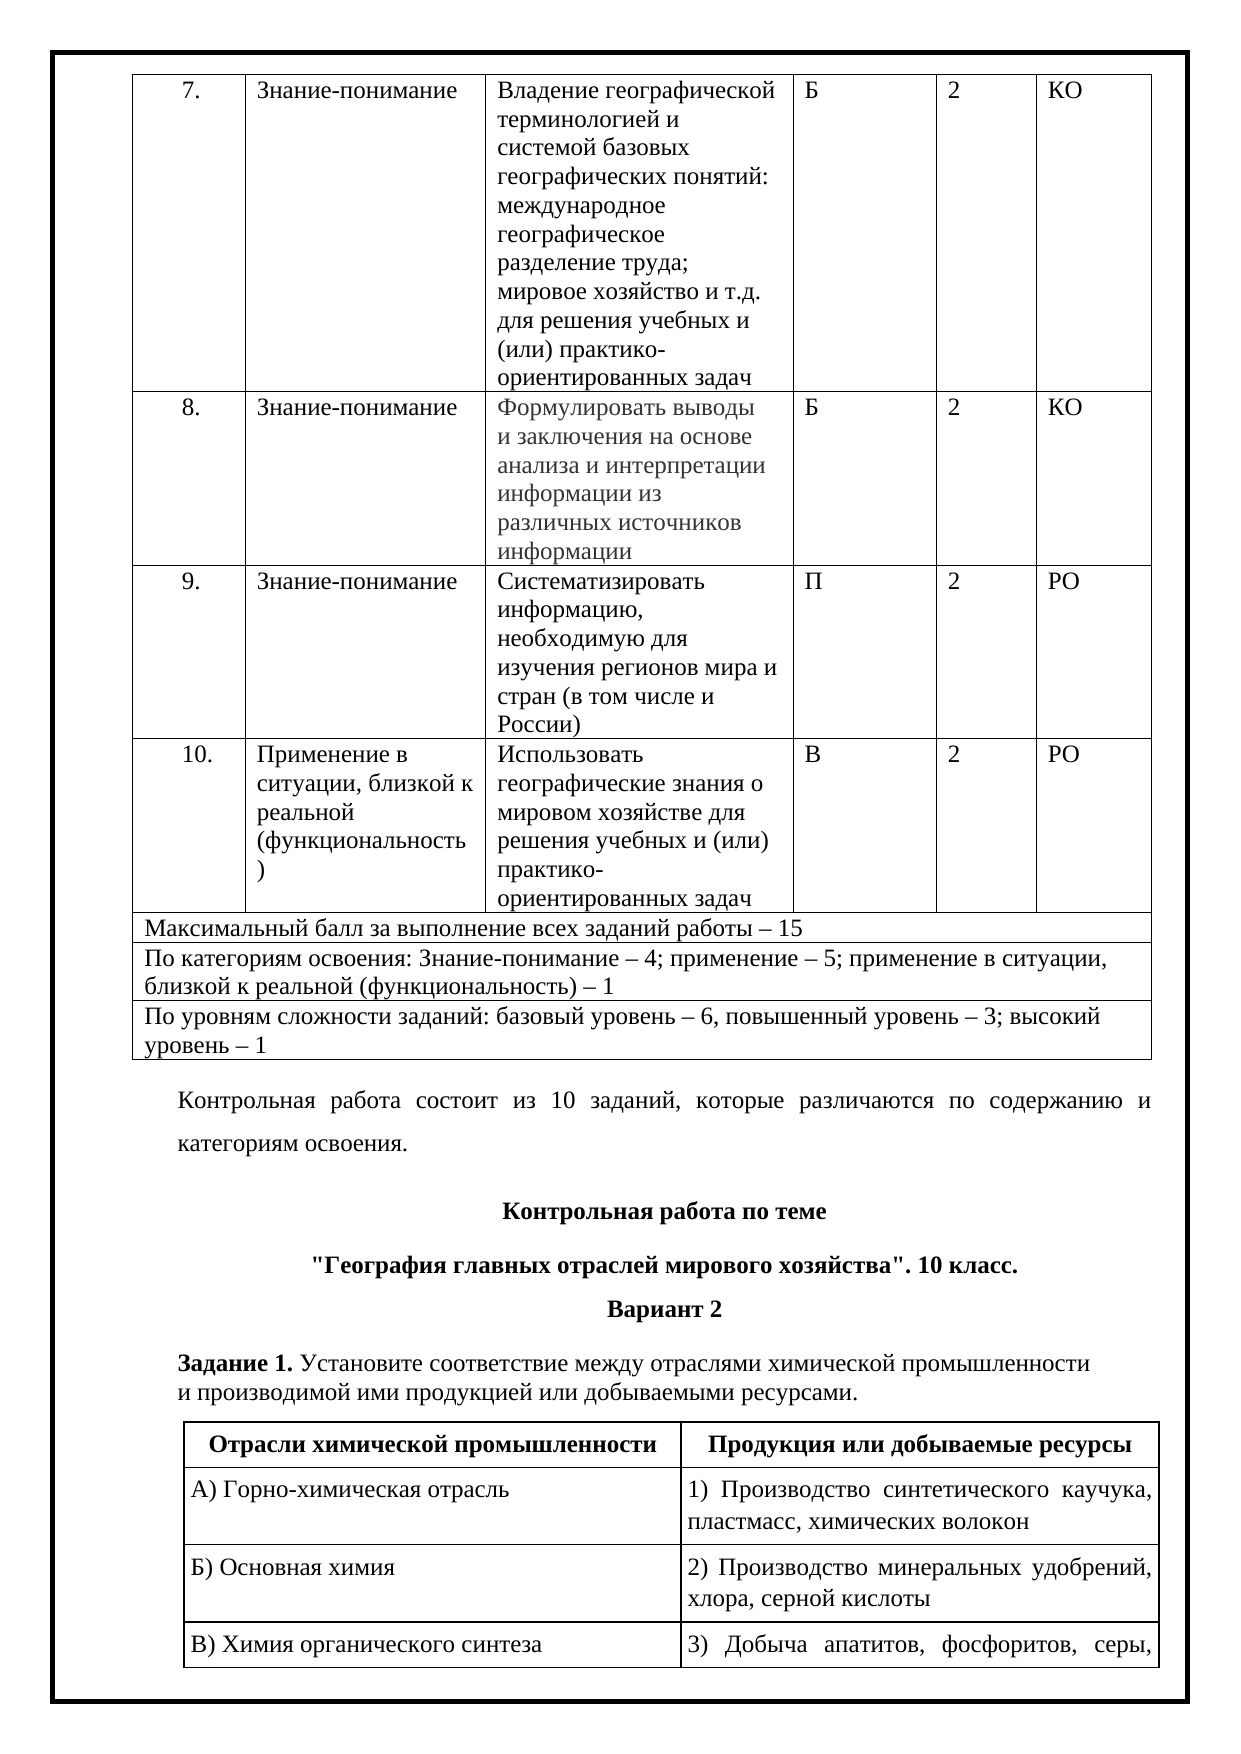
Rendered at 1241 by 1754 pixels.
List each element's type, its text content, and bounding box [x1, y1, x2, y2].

text Контрольная работа состоит из 10 заданий, которые различаются по содержанию и категориям освоения. [177, 1085, 1152, 1157]
table_cell 2 [937, 392, 1036, 565]
table_cell 2) Производство минеральных удобрений, хлора, серной кислоты [682, 1545, 1158, 1621]
table_cell Знание-понимание [246, 75, 485, 391]
text Контрольная работа по теме [177, 1196, 1152, 1225]
table_cell 2 [937, 739, 1036, 912]
text Вариант 2 [177, 1294, 1152, 1323]
table_header Продукция или добываемые ресурсы [682, 1423, 1158, 1467]
table_cell 1) Производство синтетического каучука, пластмасс, химических волокон [682, 1468, 1158, 1544]
table_cell Знание-понимание [246, 392, 485, 565]
table_cell КО [1037, 392, 1151, 565]
table_cell Б [794, 392, 936, 565]
table_cell Максимальный балл за выполнение всех заданий работы – 15 [133, 913, 1151, 942]
table_cell По уровням сложности заданий: базовый уровень – 6, повышенный уровень – 3; высокий уровень – 1 [133, 1001, 1151, 1059]
table_cell 2 [937, 566, 1036, 738]
table_header Отрасли химической промышленности [185, 1423, 680, 1467]
table_cell [133, 566, 245, 738]
table_cell КО [1037, 75, 1151, 391]
table_cell [133, 739, 245, 912]
table_cell Владение географической терминологией и системой базовых географических понятий: международное географическое разделение труда; мировое хозяйство и т.д. для решения учебных и (или) практико-ориентированных задач [486, 75, 793, 391]
text "География главных отраслей мирового хозяйства". 10 класс. [177, 1250, 1152, 1278]
text Задание 1. Установите соответствие между отраслями химической промышленности и производимой ими продукцией или добываемыми ресурсами. [859, 1348, 1152, 1405]
table_cell Знание-понимание [246, 566, 485, 738]
table_cell [133, 392, 245, 565]
table_cell РО [1037, 566, 1151, 738]
table_cell [133, 75, 245, 391]
table_cell РО [1037, 739, 1151, 912]
table_cell 2 [937, 75, 1036, 391]
table_cell Систематизировать информацию, необходимую для изучения регионов мира и стран (в том числе и России) [486, 566, 793, 738]
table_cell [682, 1623, 1158, 1667]
table_cell Б) Основная химия [185, 1545, 680, 1621]
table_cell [185, 1623, 680, 1667]
table_cell А) Горно-химическая отрасль [185, 1468, 680, 1544]
table_cell По категориям освоения: Знание-понимание – 4; применение – 5; применение в ситуации, близкой к реальной (функциональность) – 1 [133, 943, 1151, 1000]
table_cell Применение в ситуации, близкой к реальной (функциональность) [246, 739, 485, 912]
table_cell В [794, 739, 936, 912]
table_cell Формулировать выводы и заключения на основе анализа и интерпретации информации из различных источников информации [486, 392, 793, 565]
table_cell Использовать географические знания о мировом хозяйстве для решения учебных и (или) практико-ориентированных задач [486, 739, 793, 912]
table_cell Б [794, 75, 936, 391]
table_cell П [794, 566, 936, 738]
